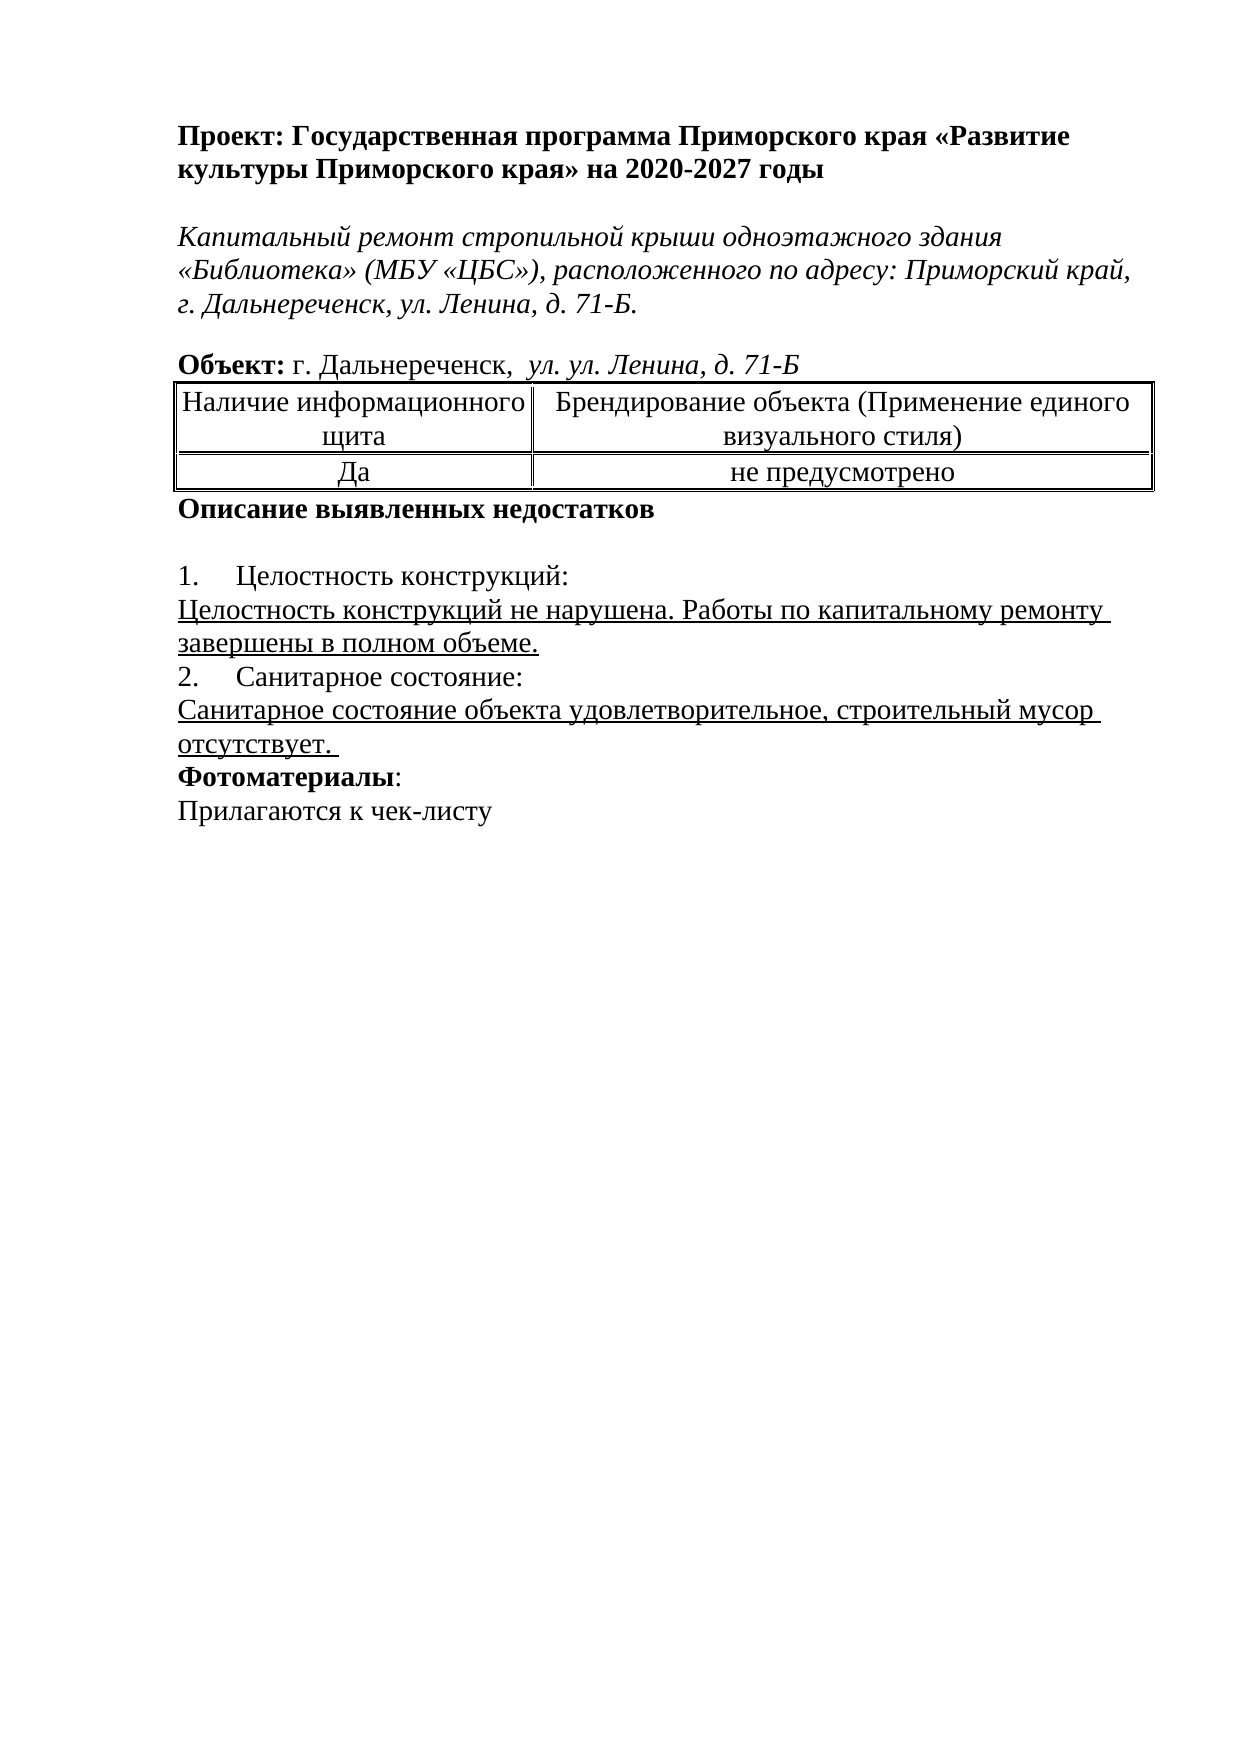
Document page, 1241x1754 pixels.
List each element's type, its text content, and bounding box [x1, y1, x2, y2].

table_cell Да [177, 451, 532, 488]
text Целостность конструкций не нарушена. Работы по капитальному ремонту завершены в полном объеме. [177, 592, 1152, 659]
table_cell не предусмотрено [533, 451, 1152, 488]
table_header Наличие информационного щита [177, 384, 532, 451]
text 1. Целостность конструкций: [177, 558, 1152, 592]
table_header Брендирование объекта (Применение единого визуального стиля) [533, 384, 1151, 451]
text Объект: г. Дальнереченск, ул. ул. Ленина, д. 71-Б [177, 347, 1152, 381]
text Капитальный ремонт стропильной крыши одноэтажного здания «Библиотека» (МБУ «ЦБС»), расположенного по адресу: Приморский край, г. Дальнереченск, ул. Ленина, д. 71-Б. [177, 219, 1152, 347]
text Санитарное состояние объекта удовлетворительное, строительный мусор отсутствует. [177, 692, 1152, 759]
text 2. Санитарное состояние: [177, 659, 1152, 692]
text Прилагаются к чек-листу [177, 793, 1152, 827]
text Фотоматериалы: [177, 759, 1152, 793]
text Описание выявленных недостатков [177, 492, 1152, 525]
text Проект: Государственная программа Приморского края «Развитие культуры Приморского края» на 2020-2027 годы [177, 118, 1152, 185]
